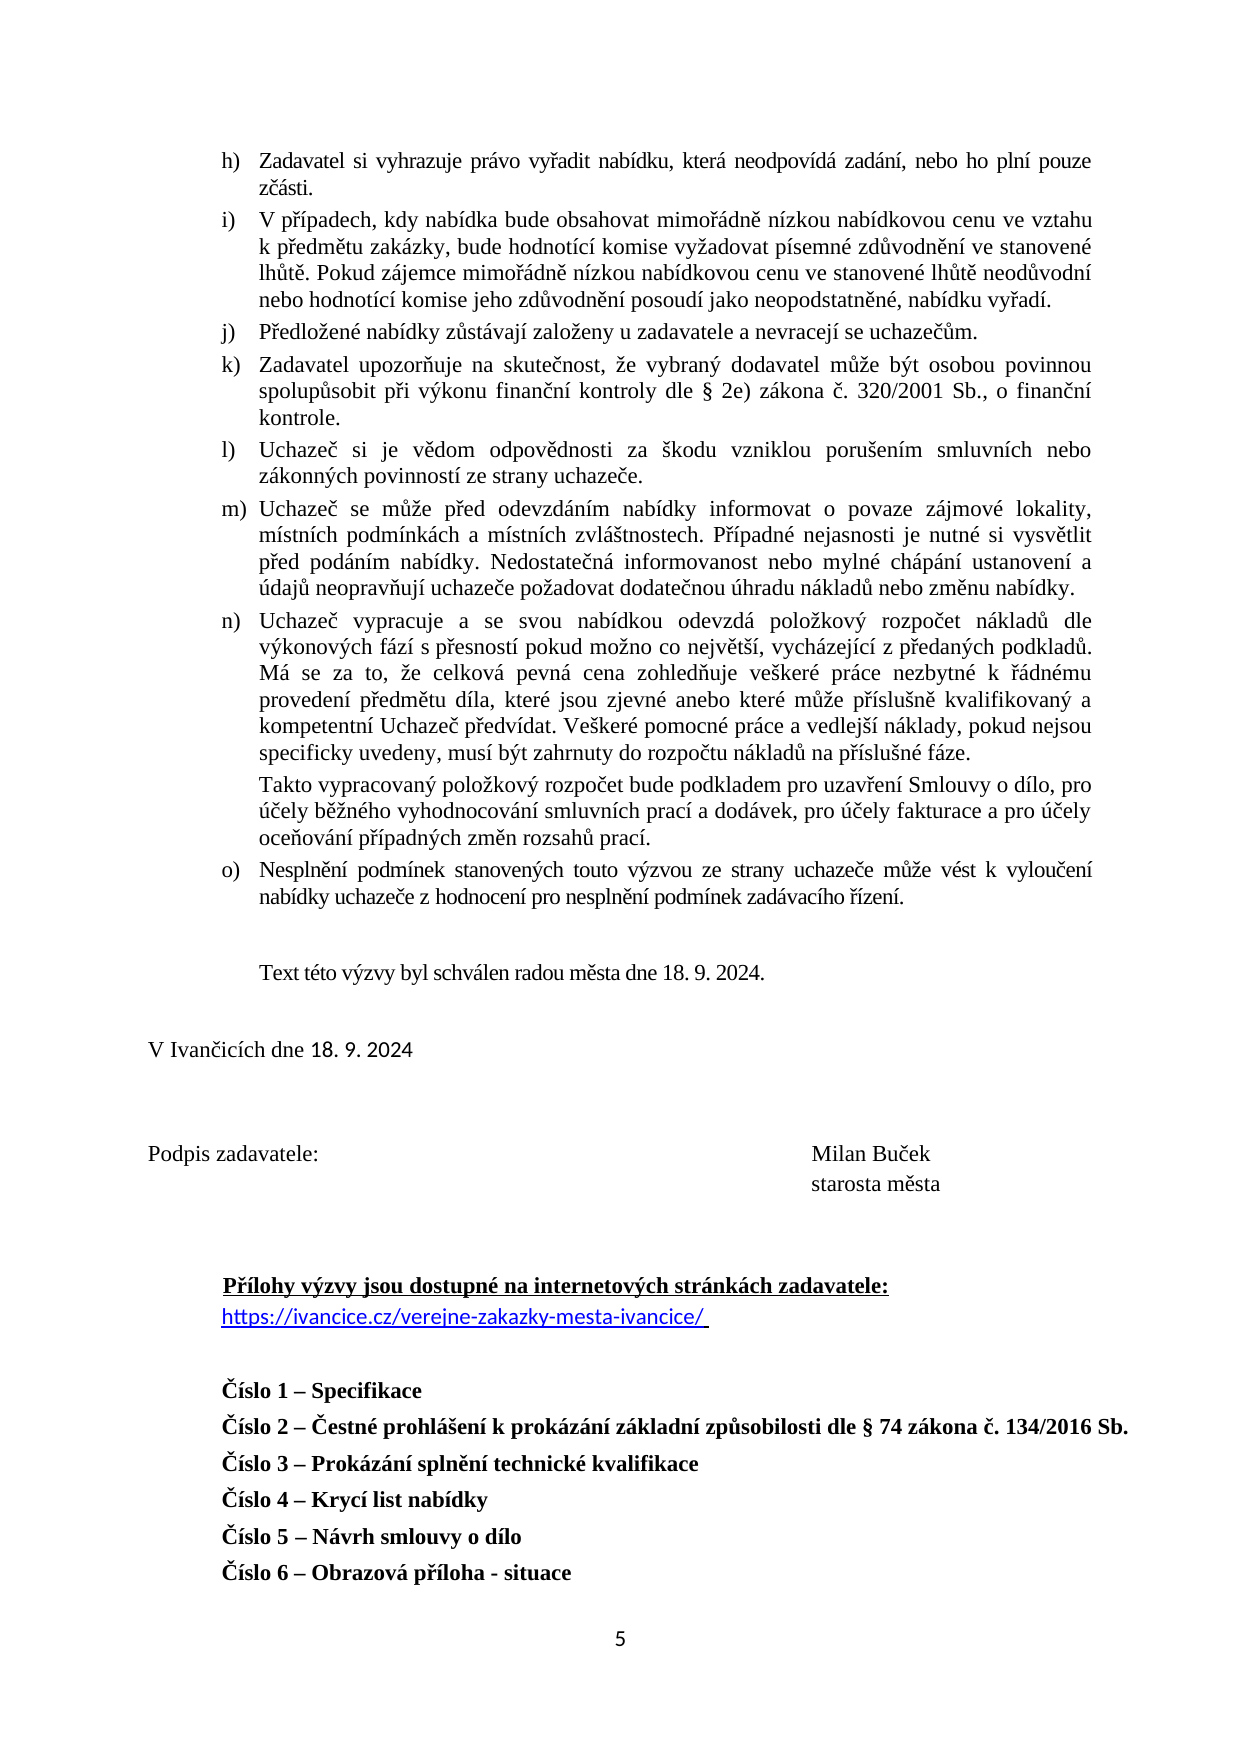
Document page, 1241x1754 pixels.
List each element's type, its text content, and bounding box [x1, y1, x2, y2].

text Text této výzvy byl schválen radou města dne 18. 9. 2024. [259, 959, 1093, 986]
list Předložené nabídky zůstávají založeny u zadavatele a nevracejí se uchazečům. [221, 318, 1093, 344]
text Podpis zadavatele: Milan Buček [148, 1139, 1093, 1166]
list Uchazeč si je vědom odpovědnosti za škodu vzniklou porušením smluvních nebo zákonných povinností ze strany uchazeče. [221, 436, 1093, 489]
text https://ivancice.cz/verejne-zakazky-mesta-ivancice/ [221, 1302, 1093, 1330]
list Takto vypracovaný položkový rozpočet bude podkladem pro uzavření Smlouvy o dílo, pro účely běžného vyhodnocování smluvních prací a dodávek, pro účely fakturace a pro účely oceňování případných změn rozsahů prací. [259, 771, 1093, 850]
text Číslo 6 – Obrazová příloha - situace [221, 1559, 1093, 1586]
list Zadavatel upozorňuje na skutečnost, že vybraný dodavatel může být osobou povinnou spolupůsobit při výkonu finanční kontroly dle § 2e) zákona č. 320/2001 Sb., o finanční kontrole. [221, 351, 1093, 430]
text Číslo 5 – Návrh smlouvy o dílo [221, 1523, 1093, 1549]
list V případech, kdy nabídka bude obsahovat mimořádně nízkou nabídkovou cenu ve vztahu k předmětu zakázky, bude hodnotící komise vyžadovat písemné zdůvodnění ve stanovené lhůtě. Pokud zájemce mimořádně nízkou nabídkovou cenu ve stanovené lhůtě neodůvodní nebo hodnotící komise jeho zdůvodnění posoudí jako neopodstatněné, nabídku vyřadí. [221, 207, 1093, 312]
text Číslo 1 – Specifikace [221, 1377, 1093, 1403]
list Zadavatel si vyhrazuje právo vyřadit nabídku, která neodpovídá zadání, nebo ho plní pouze zčásti. [221, 148, 1093, 200]
list Nesplnění podmínek stanovených touto výzvou ze strany uchazeče může vést k vyloučení nabídky uchazeče z hodnocení pro nesplnění podmínek zadávacího řízení. [221, 856, 1093, 909]
text starosta města [148, 1170, 1093, 1196]
list Přílohy výzvy jsou dostupné na internetových stránkách zadavatele: [223, 1272, 1093, 1298]
text Číslo 2 – Čestné prohlášení k prokázání základní způsobilosti dle § 74 zákona č. 134/2016 Sb. [221, 1413, 1137, 1440]
text Číslo 3 – Prokázání splnění technické kvalifikace [221, 1450, 1093, 1476]
list Uchazeč se může před odevzdáním nabídky informovat o povaze zájmové lokality, místních podmínkách a místních zvláštnostech. Případné nejasnosti je nutné si vysvětlit před podáním nabídky. Nedostatečná informovanost nebo mylné chápání ustanovení a údajů neopravňují uchazeče požadovat dodatečnou úhradu nákladů nebo změnu nabídky. [221, 495, 1093, 601]
text V Ivančicích dne [148, 1036, 1093, 1063]
list Uchazeč vypracuje a se svou nabídkou odevzdá položkový rozpočet nákladů dle výkonových fází s přesností pokud možno co největší, vycházející z předaných podkladů. Má se za to, že celková pevná cena zohledňuje veškeré práce nezbytné k řádnému provedení předmětu díla, které jsou zjevné anebo které může příslušně kvalifikovaný a kompetentní Uchazeč předvídat. Veškeré pomocné práce a vedlejší náklady, pokud nejsou specificky uvedeny, musí být zahrnuty do rozpočtu nákladů na příslušné fáze. [221, 607, 1093, 765]
text Číslo 4 – Krycí list nabídky [221, 1486, 1093, 1513]
